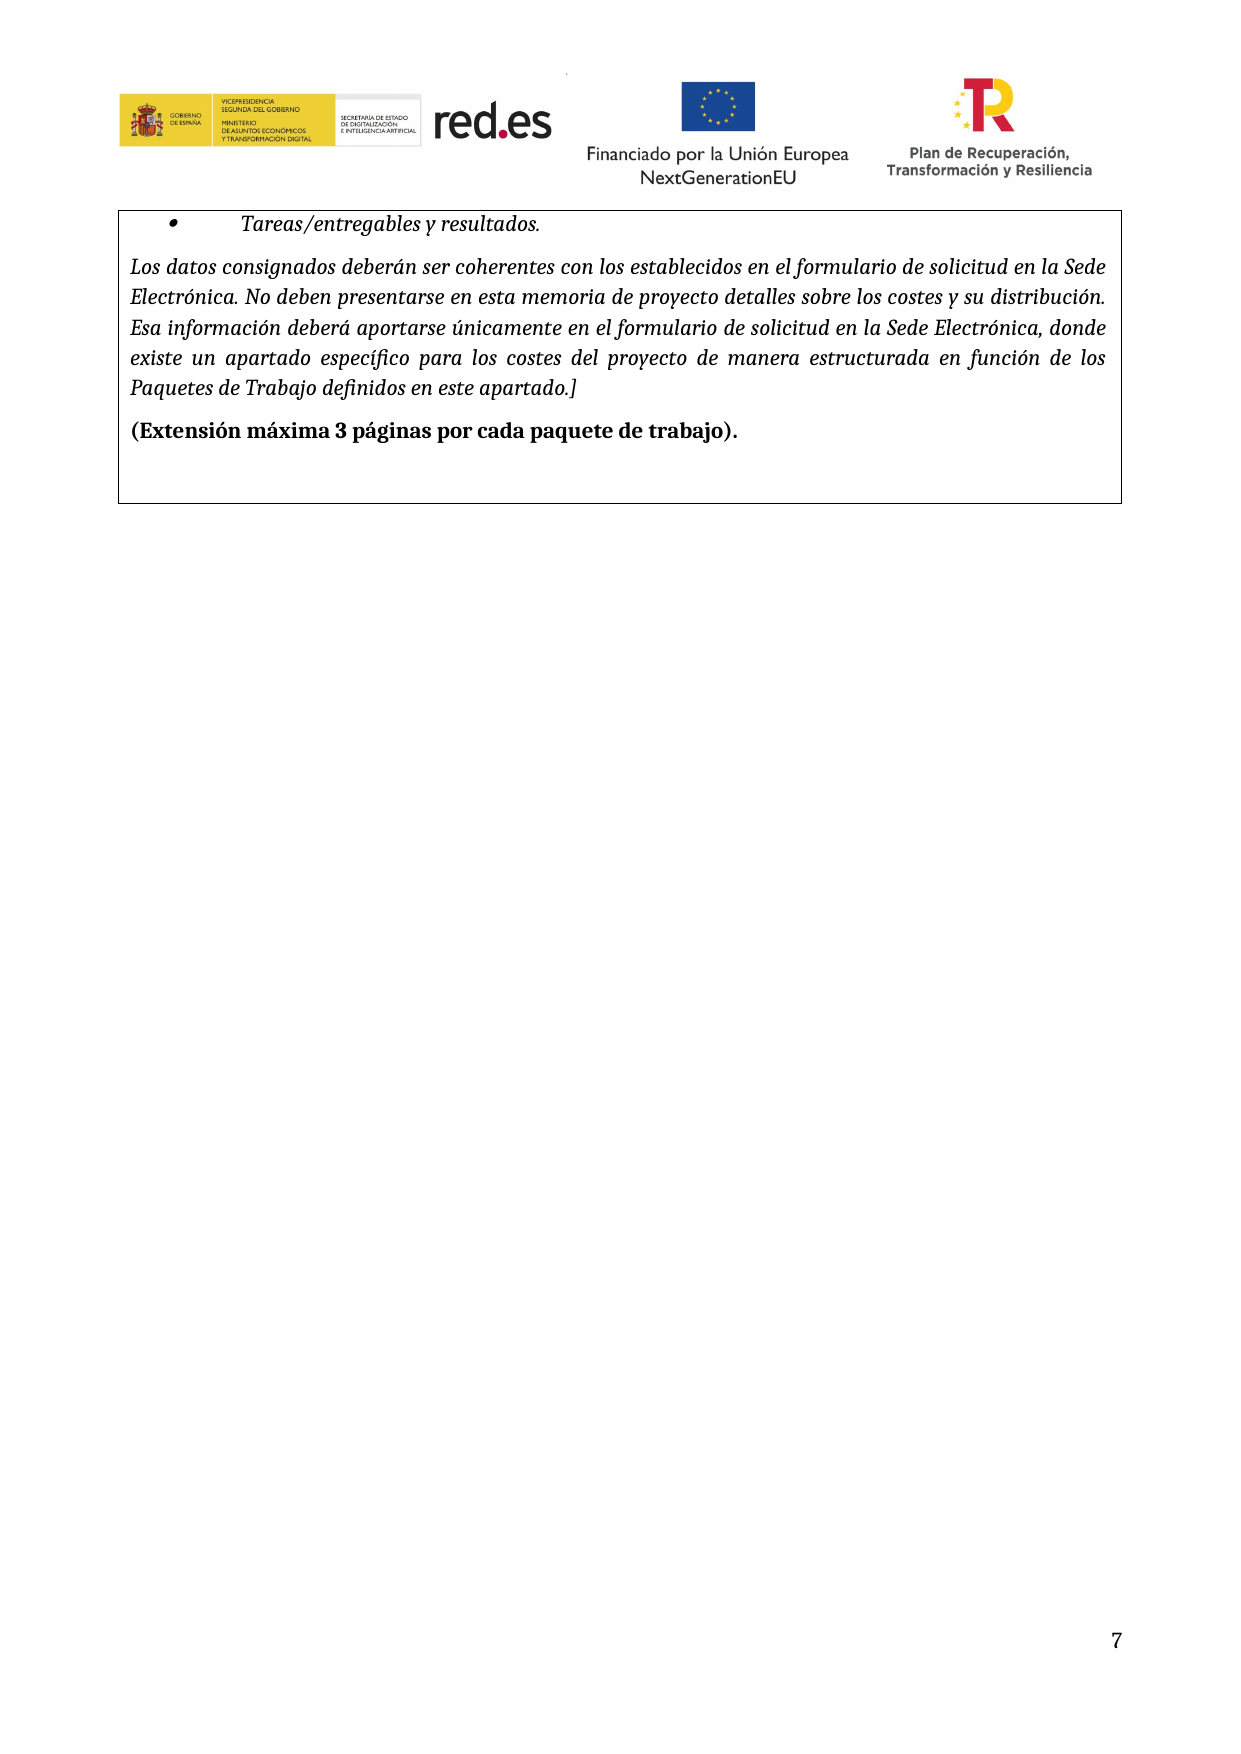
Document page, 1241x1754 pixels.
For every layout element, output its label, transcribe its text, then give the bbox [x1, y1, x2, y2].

picture [118, 73, 1094, 210]
